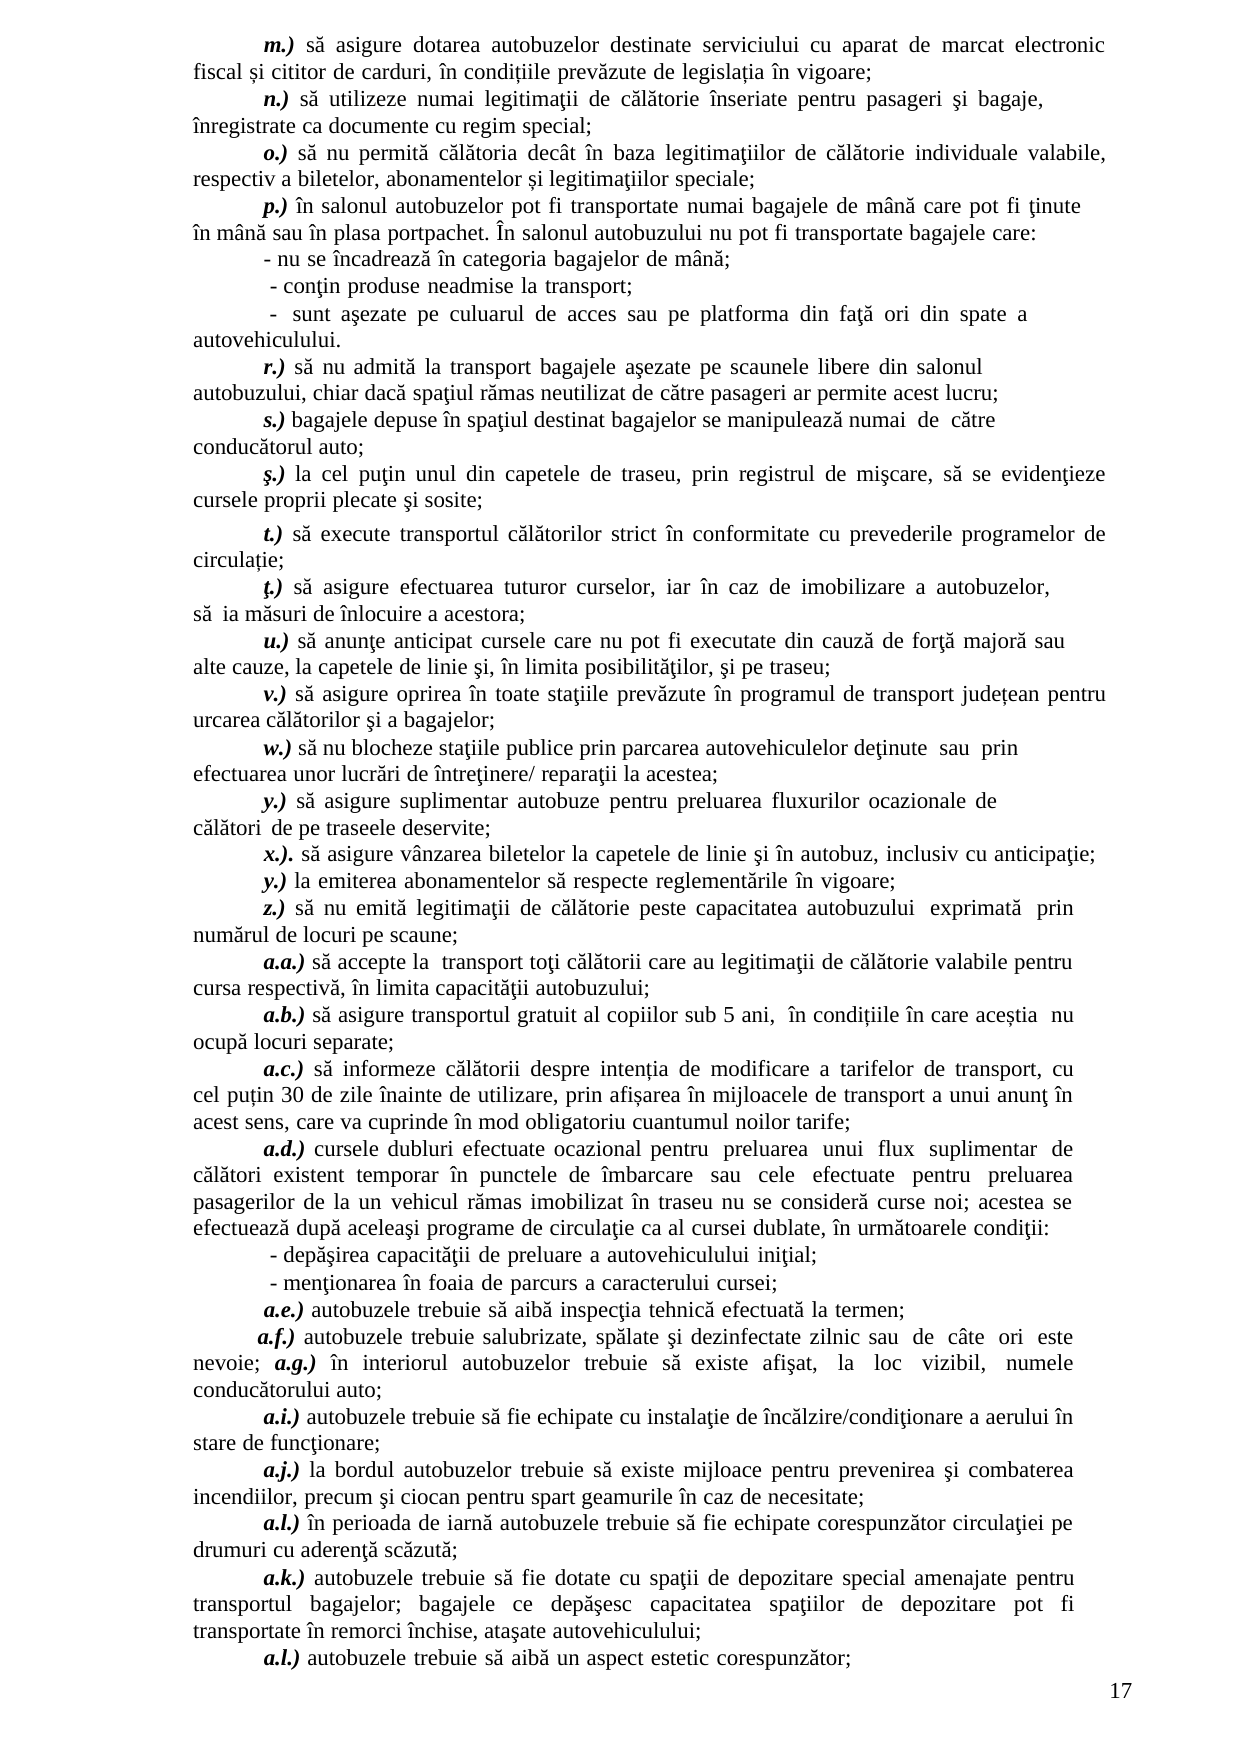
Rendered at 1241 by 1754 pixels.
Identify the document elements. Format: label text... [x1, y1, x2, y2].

list nu se încadrează în categoria bagajelor de mână; [263, 245, 1132, 272]
list depăşirea capacităţii de preluare a autovehiculului iniţial; [269, 1241, 1132, 1268]
text s.) bagajele depuse în spaţiul destinat bagajelor se manipulează numai de către conducătorul auto; [193, 406, 1074, 459]
list menţionarea în foaia de parcurs a caracterului cursei; [269, 1269, 1132, 1295]
text p.) în salonul autobuzelor pot fi transportate numai bagajele de mână care pot fi ţinute în mână sau în plasa portpachet. În salonul autobuzului nu pot fi transportate bagajele care: [193, 192, 1091, 245]
text a.c.) să informeze călătorii despre intenția de modificare a tarifelor de transport, cu cel puțin 30 de zile înainte de utilizare, prin afișarea în mijloacele de transport a unui anunţ în acest sens, care va cuprinde în mod obligatoriu cuantumul noilor tarife; [193, 1055, 1074, 1134]
text z.) să nu emită legitimaţii de călătorie peste capacitatea autobuzului exprimată prin numărul de locuri pe scaune; [193, 894, 1074, 947]
text w.) să nu blocheze staţiile publice prin parcarea autovehiculelor deţinute sau prin efectuarea unor lucrări de întreţinere/ reparaţii la acestea; [193, 734, 1074, 787]
list sunt aşezate pe culuarul de acces sau pe platforma din faţă ori din spate a autovehiculului. [193, 299, 1074, 352]
text a.l.) în perioada de iarnă autobuzele trebuie să fie echipate corespunzător circulaţiei pe drumuri cu aderenţă scăzută; [193, 1509, 1074, 1563]
text a.d.) cursele dubluri efectuate ocazional pentru preluarea unui flux suplimentar de călători existent temporar în punctele de îmbarcare sau cele efectuate pentru preluarea pasagerilor de la un vehicul rămas imobilizat în traseu nu se consideră curse noi; acestea se efectuează după aceleaşi programe de circulaţie ca al cursei dublate, în următoarele condiţii: [193, 1135, 1074, 1241]
list conţin produse neadmise la transport; [269, 273, 1132, 299]
text o.) să nu permită călătoria decât în baza legitimaţiilor de călătorie individuale valabile, respectiv a biletelor, abonamentelor și legitimaţiilor speciale; [193, 138, 1132, 191]
text a.k.) autobuzele trebuie să fie dotate cu spaţii de depozitare special amenajate pentru transportul bagajelor; bagajele ce depăşesc capacitatea spaţiilor de depozitare pot fi transportate în remorci închise, ataşate autovehiculului; [193, 1564, 1074, 1643]
text a.j.) la bordul autobuzelor trebuie să existe mijloace pentru prevenirea şi combaterea incendiilor, precum şi ciocan pentru spart geamurile în caz de necesitate; [193, 1456, 1074, 1509]
text y.) la emiterea abonamentelor să respecte reglementările în vigoare; [263, 867, 1132, 894]
text v.) să asigure oprirea în toate staţiile prevăzute în programul de transport județean pentru urcarea călătorilor şi a bagajelor; [193, 680, 1132, 733]
text r.) să nu admită la transport bagajele aşezate pe scaunele libere din salonul autobuzului, chiar dacă spaţiul rămas neutilizat de către pasageri ar permite acest lucru; [193, 353, 1074, 406]
text n.) să utilizeze numai legitimaţii de călătorie înseriate pentru pasageri şi bagaje, înregistrate ca documente cu regim special; [193, 85, 1074, 138]
text a.f.) autobuzele trebuie salubrizate, spălate şi dezinfectate zilnic sau de câte ori este nevoie; a.g.) în interiorul autobuzelor trebuie să existe afişat, la loc vizibil, numele conducătorului auto; [193, 1323, 1074, 1402]
text x.). să asigure vânzarea biletelor la capetele de linie şi în autobuz, inclusiv cu anticipaţie; [263, 840, 1132, 867]
text a.e.) autobuzele trebuie să aibă inspecţia tehnică efectuată la termen; [263, 1296, 1132, 1322]
text ţ.) să asigure efectuarea tuturor curselor, iar în caz de imobilizare a autobuzelor, să ia măsuri de înlocuire a acestora; [193, 573, 1074, 626]
text a.l.) autobuzele trebuie să aibă un aspect estetic corespunzător; [263, 1644, 1132, 1670]
text y.) să asigure suplimentar autobuze pentru preluarea fluxurilor ocazionale de călători de pe traseele deservite; [193, 787, 1074, 840]
text t.) să execute transportul călătorilor strict în conformitate cu prevederile programelor de circulație; [193, 520, 1132, 573]
text m.) să asigure dotarea autobuzelor destinate serviciului cu aparat de marcat electronic [263, 31, 1132, 58]
text a.i.) autobuzele trebuie să fie echipate cu instalaţie de încălzire/condiţionare a aerului în stare de funcţionare; [193, 1403, 1074, 1456]
text u.) să anunţe anticipat cursele care nu pot fi executate din cauză de forţă majoră sau alte cauze, la capetele de linie şi, în limita posibilităţilor, şi pe traseu; [193, 627, 1074, 679]
text ş.) la cel puţin unul din capetele de traseu, prin registrul de mişcare, să se evidenţieze cursele proprii plecate şi sosite; [193, 460, 1132, 513]
text fiscal și cititor de carduri, în condițiile prevăzute de legislația în vigoare; [193, 58, 1132, 84]
text a.b.) să asigure transportul gratuit al copiilor sub 5 ani, în condițiile în care aceștia nu ocupă locuri separate; [193, 1001, 1074, 1054]
text a.a.) să accepte la transport toţi călătorii care au legitimaţii de călătorie valabile pentru cursa respectivă, în limita capacităţii autobuzului; [193, 948, 1074, 1001]
